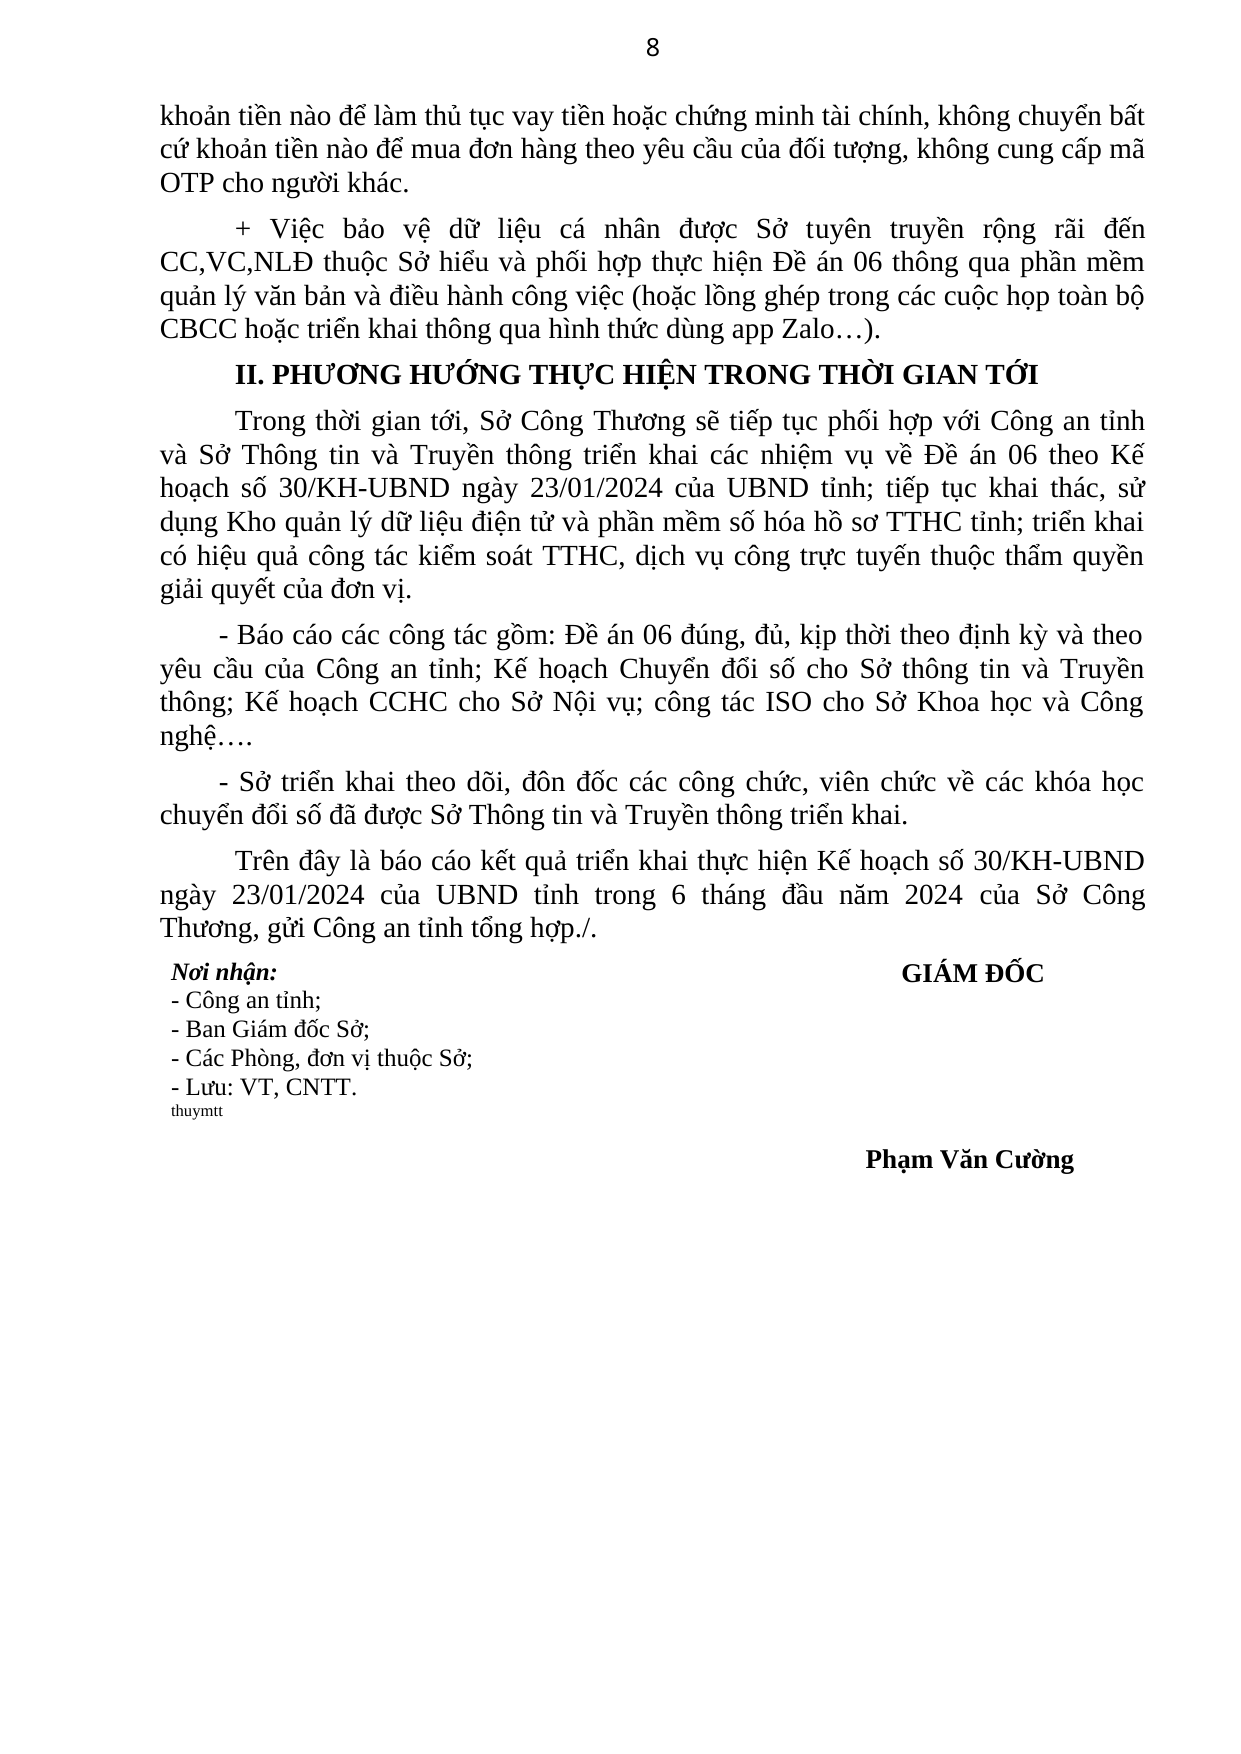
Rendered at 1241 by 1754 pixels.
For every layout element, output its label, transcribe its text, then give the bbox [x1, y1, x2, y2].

text Trên đây là báo cáo kết quả triển khai thực hiện Kế hoạch số 30/KH-UBND ngày 23/01/2024 của UBND tỉnh trong 6 tháng đầu năm 2024 của Sở Công Thương, gửi Công an tỉnh tổng hợp./. [159, 843, 1146, 944]
table_header GIÁM ĐỐC Phạm Văn Cường [750, 957, 1189, 1181]
text - Sở triển khai theo dõi, đôn đốc các công chức, viên chức về các khóa học chuyển đổi số đã được Sở Thông tin và Truyền thông triển khai. [159, 764, 1146, 831]
text II. PHƯƠNG HƯỚNG THỰC HIỆN TRONG THỜI GIAN TỚI [159, 357, 1146, 391]
text + Việc bảo vệ dữ liệu cá nhân được Sở tuyên truyền rộng rãi đến CC,VC,NLĐ thuộc Sở hiểu và phối hợp thực hiện Đề án 06 thông qua phần mềm quản lý văn bản và điều hành công việc (hoặc lồng ghép trong các cuộc họp toàn bộ CBCC hoặc triển khai thông qua hình thức dùng app Zalo…). [159, 211, 1146, 345]
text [159, 98, 1146, 198]
text Trong thời gian tới, Sở Công Thương sẽ tiếp tục phối hợp với Công an tỉnh và Sở Thông tin và Truyền thông triển khai các nhiệm vụ về Đề án 06 theo Kế hoạch số 30/KH-UBND ngày 23/01/2024 của UBND tỉnh; tiếp tục khai thác, sử dụng Kho quản lý dữ liệu điện tử và phần mềm số hóa hồ sơ TTHC tỉnh; triển khai có hiệu quả công tác kiểm soát TTHC, dịch vụ công trực tuyến thuộc thẩm quyền giải quyết của đơn vị. [159, 403, 1146, 605]
list - Báo cáo các công tác gồm: Đề án 06 đúng, đủ, kịp thời theo định kỳ và theo yêu cầu của Công an tỉnh; Kế hoạch Chuyển đổi số cho Sở thông tin và Truyền thông; Kế hoạch CCHC cho Sở Nội vụ; công tác ISO cho Sở Khoa học và Công nghệ…. [159, 617, 1146, 751]
table_header Nơi nhận: - Công an tỉnh; - Ban Giám đốc Sở; - Các Phòng, đơn vị thuộc Sở; - Lưu: VT, CNTT. thuymtt [160, 957, 750, 1181]
